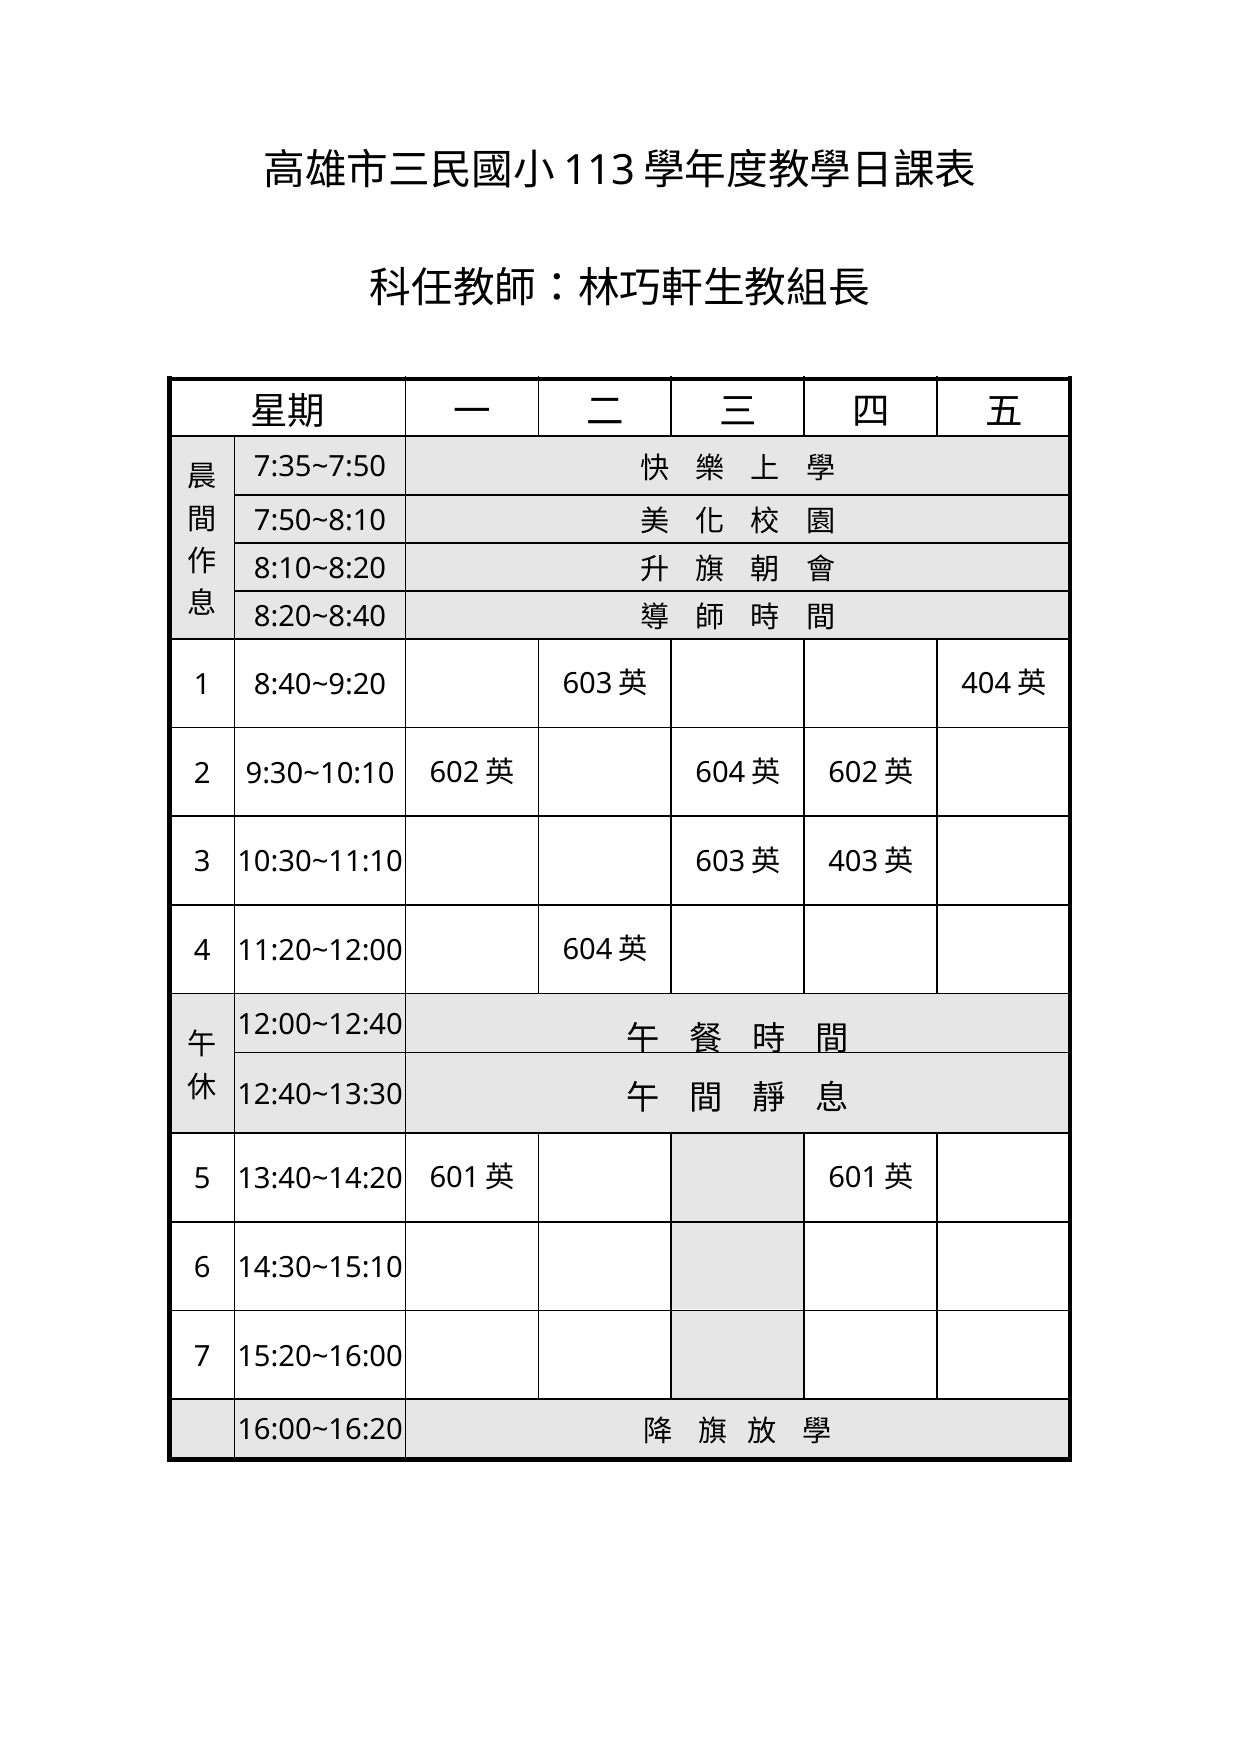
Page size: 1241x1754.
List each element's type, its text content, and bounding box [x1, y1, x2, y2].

table_cell 2 [172, 728, 234, 815]
table_cell 導 師 時 間 [406, 592, 1068, 638]
table_cell 15:20~16:00 [235, 1311, 405, 1398]
table_cell [805, 640, 936, 727]
table_cell 7:50~8:10 [235, 496, 405, 542]
table_cell 8:40~9:20 [235, 640, 405, 727]
table_cell [938, 1311, 1068, 1398]
table_cell 7:35~7:50 [235, 437, 405, 494]
table_cell 晨間作息 [172, 437, 234, 638]
table_cell 10:30~11:10 [235, 817, 405, 904]
table_cell 8:10~8:20 [235, 544, 405, 590]
table_cell 升 旗 朝 會 [406, 544, 1068, 590]
table_cell [406, 817, 538, 904]
table_cell 604英文 [539, 906, 670, 993]
table_cell [805, 1311, 936, 1398]
table_cell 603英文 [672, 817, 803, 904]
table_header 高雄市三民國小113學年度教學日課表 科任教師：林巧軒生教組長 [169, 136, 1070, 376]
table_cell 603英文 [539, 640, 670, 727]
table_cell [938, 906, 1068, 993]
table_cell 602英文 [406, 728, 538, 815]
table_cell [539, 1223, 670, 1309]
table_cell 午休 [172, 994, 234, 1132]
table_cell [938, 728, 1068, 815]
table_cell [938, 817, 1068, 904]
table_cell 一 [406, 381, 538, 435]
table_cell 602英文 [805, 728, 936, 815]
table_cell 星期 [172, 381, 405, 435]
table_cell [539, 817, 670, 904]
table_cell [406, 906, 538, 993]
table_cell [539, 1311, 670, 1398]
table_cell 404英文 [938, 640, 1068, 727]
table_cell 12:40~13:30 [235, 1053, 405, 1132]
table_cell 4 [172, 906, 234, 993]
table_cell [672, 1134, 803, 1221]
table_cell 五 [938, 381, 1068, 435]
table_cell 降 旗 放 學 [406, 1400, 1068, 1457]
table_cell [805, 1223, 936, 1309]
table_cell 3 [172, 817, 234, 904]
table_cell [672, 1223, 803, 1309]
table_cell 三 [672, 381, 803, 435]
table_cell 1 [172, 640, 234, 727]
table_cell [406, 1311, 538, 1398]
table_cell 美 化 校 園 [406, 496, 1068, 542]
table_cell 13:40~14:20 [235, 1134, 405, 1221]
table_cell 二 [539, 381, 670, 435]
table_cell 11:20~12:00 [235, 906, 405, 993]
table_cell 14:30~15:10 [235, 1223, 405, 1309]
table_cell 四 [805, 381, 936, 435]
table_cell [172, 1400, 234, 1457]
table_cell [672, 906, 803, 993]
table_cell 403英文 [805, 817, 936, 904]
table_cell [938, 1223, 1068, 1309]
table_cell 快 樂 上 學 [406, 437, 1068, 494]
table_cell 6 [172, 1223, 234, 1309]
table_cell [539, 1134, 670, 1221]
table_cell [672, 640, 803, 727]
table_cell 601英文 [406, 1134, 538, 1221]
table_cell 5 [172, 1134, 234, 1221]
table_cell 12:00~12:40 [235, 994, 405, 1052]
table_cell 9:30~10:10 [235, 728, 405, 815]
table_cell [938, 1134, 1068, 1221]
table_cell 16:00~16:20 [235, 1400, 405, 1457]
table_cell 午 餐 時 間 [406, 994, 1068, 1052]
table_cell [406, 640, 538, 727]
table_cell 601英文 [805, 1134, 936, 1221]
table_cell [406, 1223, 538, 1309]
table_cell 604英文 [672, 728, 803, 815]
table_cell 8:20~8:40 [235, 592, 405, 638]
table_cell [539, 728, 670, 815]
table_cell [805, 906, 936, 993]
table_cell 午 間 靜 息 [406, 1053, 1068, 1132]
table_cell [672, 1311, 803, 1398]
table_cell 7 [172, 1311, 234, 1398]
